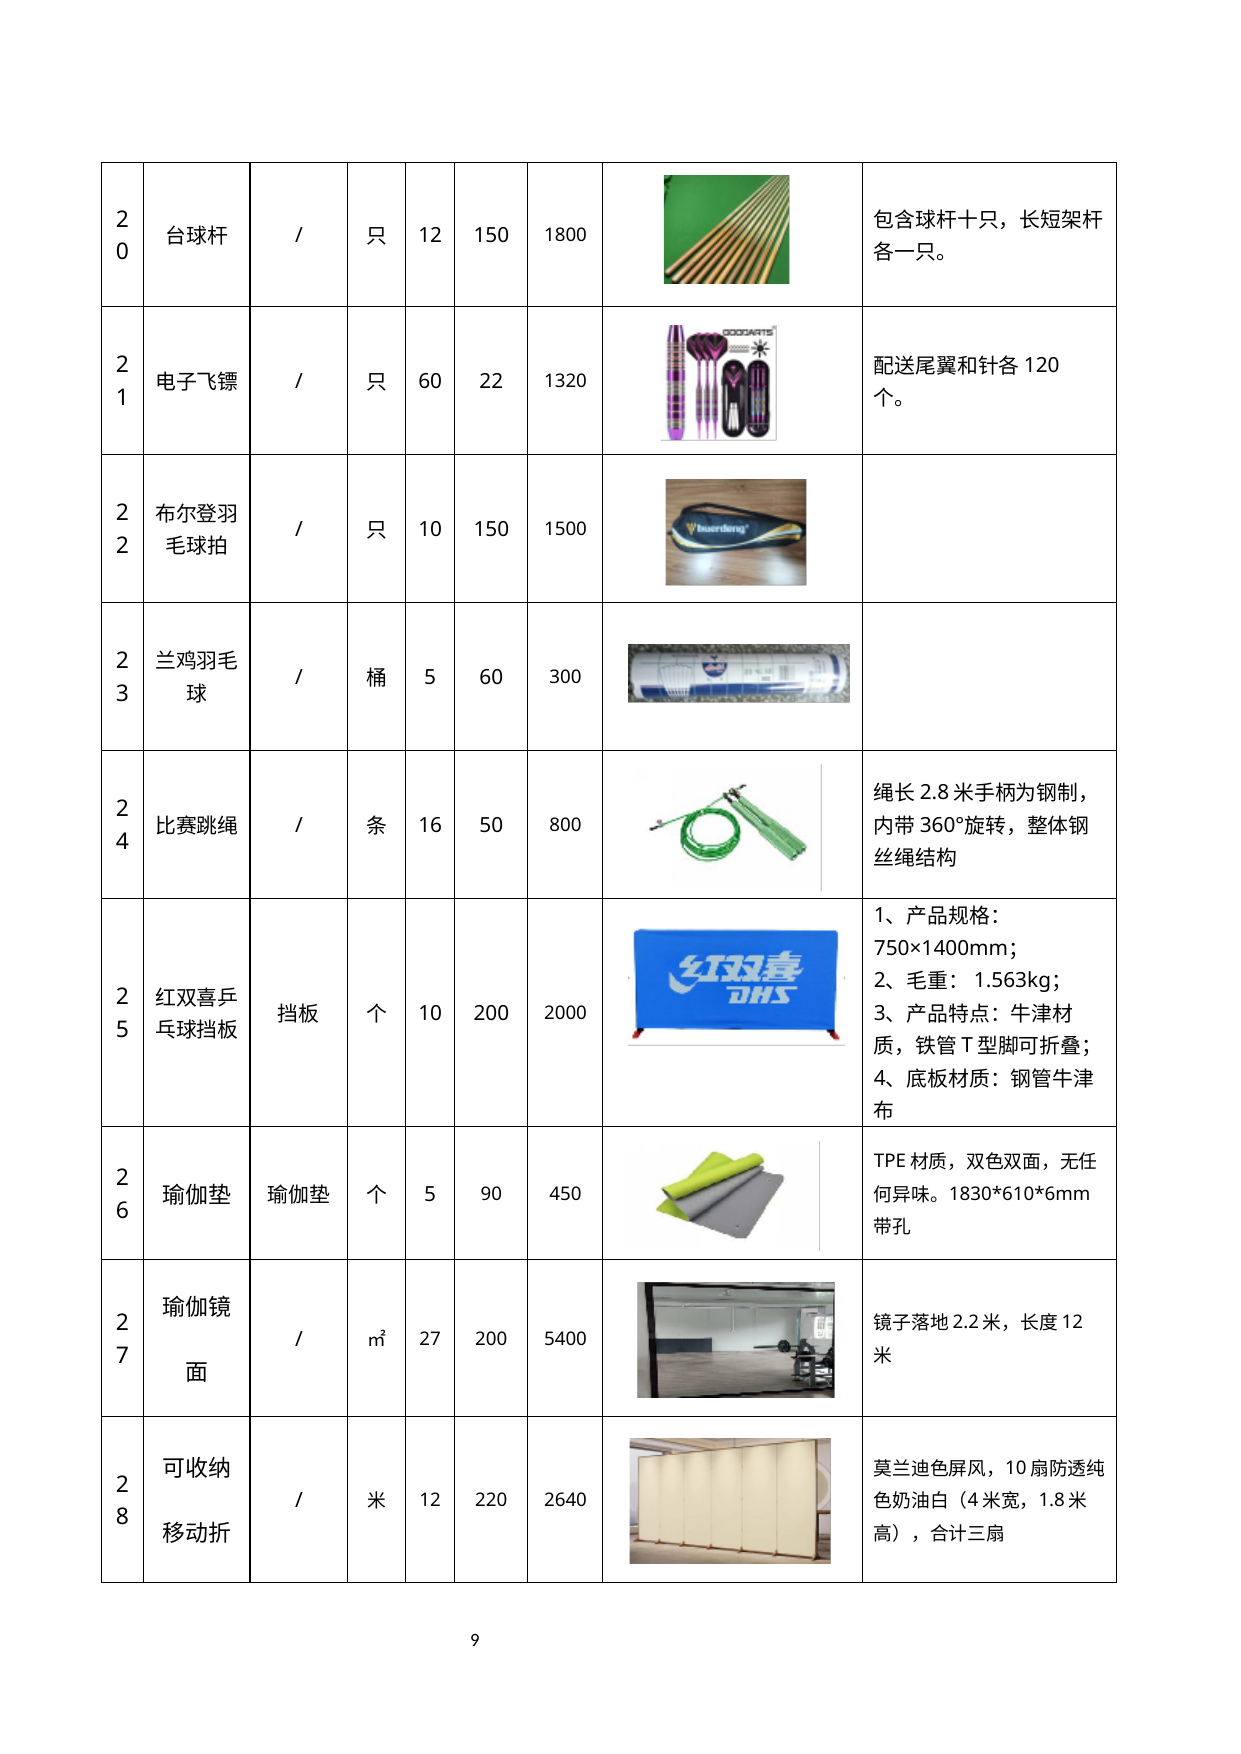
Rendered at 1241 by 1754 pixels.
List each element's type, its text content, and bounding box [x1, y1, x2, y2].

picture [634, 764, 823, 891]
table_cell TPE材质，双色双面，无任何异味。1830*610*6mm带孔 [863, 1127, 1116, 1259]
table_cell [603, 1417, 862, 1582]
table_cell 1500 [528, 455, 602, 602]
table_cell 电子飞镖 [144, 307, 249, 454]
table_cell [603, 899, 862, 1126]
table_cell 只 [348, 455, 405, 602]
table_cell / [251, 163, 347, 306]
table_cell 米 [348, 1417, 405, 1582]
table_cell 200 [455, 899, 527, 1126]
table_cell 5 [406, 1127, 454, 1259]
table_cell 1、产品规格： 750×1400mm； 2、毛重： 1.563kg； 3、产品特点：牛津材质，铁管T型脚可折叠； 4、底板材质：钢管牛津布 [863, 899, 1116, 1126]
table_cell 28 [102, 1417, 143, 1582]
table_cell 16 [406, 751, 454, 897]
table_cell 150 [455, 455, 527, 602]
table_cell 22 [455, 307, 527, 454]
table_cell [863, 1417, 1116, 1582]
table_cell 绳长2.8米手柄为钢制，内带360°旋转，整体钢丝绳结构 [863, 751, 1116, 897]
table_cell 12 [406, 163, 454, 306]
table_cell 只 [348, 307, 405, 454]
picture [660, 325, 778, 442]
table_cell / [251, 1417, 347, 1582]
table_cell 2000 [528, 899, 602, 1126]
table_cell 27 [102, 1260, 143, 1416]
table_cell 镜子落地2.2米，长度12米 [863, 1260, 1116, 1416]
table_cell 220 [455, 1417, 527, 1582]
table_cell 条 [348, 751, 405, 897]
table_cell 200 [455, 1260, 527, 1416]
table_cell 50 [455, 751, 527, 897]
picture [665, 479, 808, 587]
table_cell / [251, 603, 347, 749]
table_cell 800 [528, 751, 602, 897]
table_cell [603, 1260, 862, 1416]
table_cell [603, 603, 862, 749]
table_cell 可收纳移动折叠屏风 [144, 1417, 249, 1582]
table_cell / [251, 1260, 347, 1416]
table_cell 27 [406, 1260, 454, 1416]
table_cell [603, 1127, 862, 1259]
picture [628, 923, 846, 1047]
table_cell 300 [528, 603, 602, 749]
picture [629, 1438, 832, 1564]
table_cell 10 [406, 899, 454, 1126]
table_cell 2640 [528, 1417, 602, 1582]
table_cell 60 [455, 603, 527, 749]
table_cell [863, 455, 1116, 602]
table_cell 布尔登羽毛球拍 [144, 455, 249, 602]
table_cell 20 [102, 163, 143, 306]
table_cell 1800 [528, 163, 602, 306]
table_cell 个 [348, 1127, 405, 1259]
table_cell 150 [455, 163, 527, 306]
table_cell 红双喜乒乓球挡板 [144, 899, 249, 1126]
table_cell [863, 603, 1116, 749]
table_cell [603, 307, 862, 454]
table_cell 60 [406, 307, 454, 454]
table_cell 比赛跳绳 [144, 751, 249, 897]
table_cell [603, 751, 862, 897]
table_cell / [251, 307, 347, 454]
table_cell / [251, 751, 347, 897]
table_cell 10 [406, 455, 454, 602]
picture [663, 175, 791, 284]
table_cell 只 [348, 163, 405, 306]
table_cell 22 [102, 455, 143, 602]
table_cell 1320 [528, 307, 602, 454]
table_cell 5400 [528, 1260, 602, 1416]
picture [636, 1282, 836, 1398]
table_cell 26 [102, 1127, 143, 1259]
table_cell / [251, 455, 347, 602]
table_cell 配送尾翼和针各120个。 [863, 307, 1116, 454]
table_cell 挡板 [251, 899, 347, 1126]
table_cell 瑜伽垫 [251, 1127, 347, 1259]
table_cell 12 [406, 1417, 454, 1582]
picture [628, 644, 851, 704]
table_cell 25 [102, 899, 143, 1126]
table_cell 450 [528, 1127, 602, 1259]
table_cell [603, 455, 862, 602]
table_cell 包含球杆十只，长短架杆各一只。 [863, 163, 1116, 306]
table_cell 24 [102, 751, 143, 897]
table_cell 瑜伽镜面 [144, 1260, 249, 1416]
table_cell [603, 163, 862, 306]
table_cell 瑜伽垫 [144, 1127, 249, 1259]
table_cell 桶 [348, 603, 405, 749]
table_cell ㎡ [348, 1260, 405, 1416]
table_cell 个 [348, 899, 405, 1126]
table_cell 23 [102, 603, 143, 749]
table_cell 5 [406, 603, 454, 749]
table_cell 台球杆 [144, 163, 249, 306]
picture [621, 1141, 821, 1251]
table_cell 21 [102, 307, 143, 454]
table_cell 90 [455, 1127, 527, 1259]
table_cell 兰鸡羽毛球 [144, 603, 249, 749]
